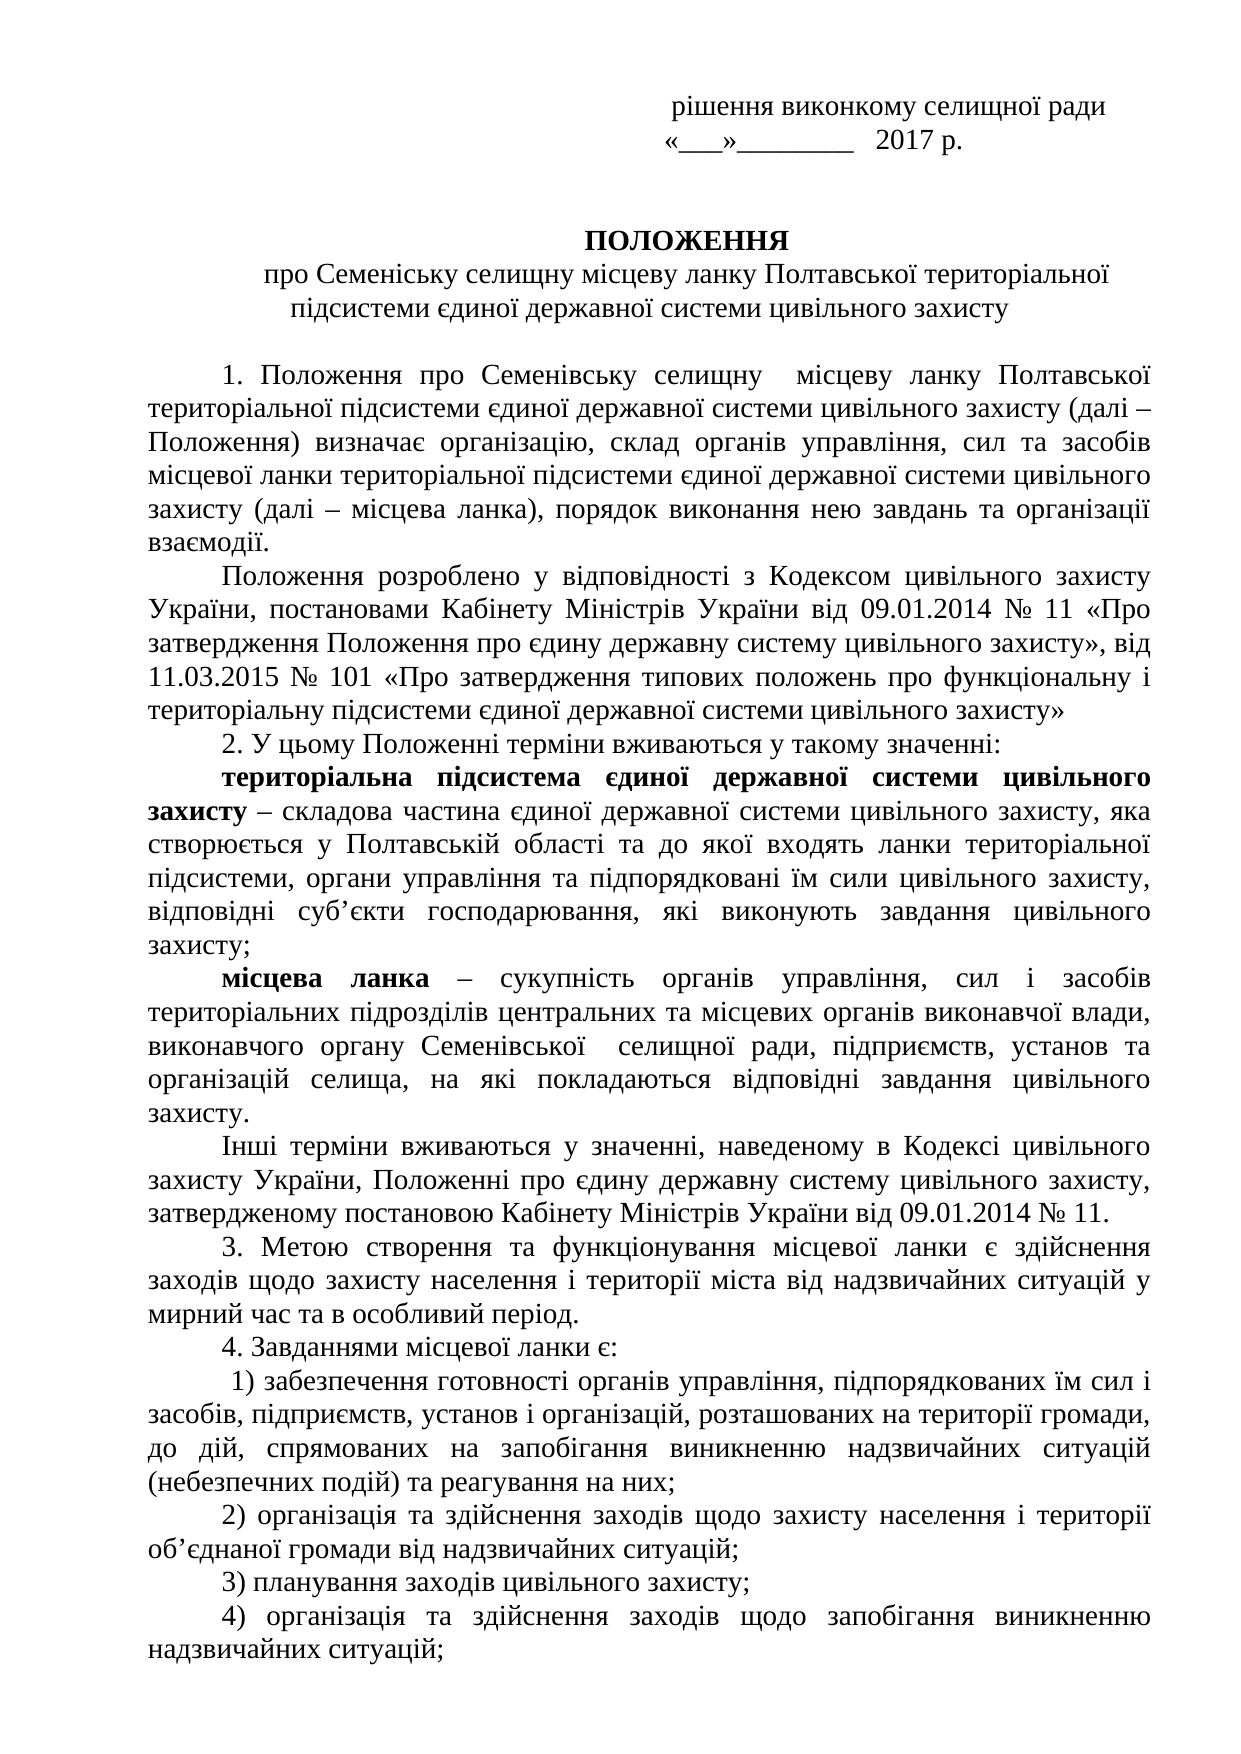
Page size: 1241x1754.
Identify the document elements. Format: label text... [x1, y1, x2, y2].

text Інші терміни вживаються у значенні, наведеному в Кодексі цивільного захисту України, Положенні про єдину державну систему цивільного захисту, затвердженому постановою Кабінету Міністрів України від 09.01.2014 № 11. [148, 1128, 1152, 1229]
text Положення розроблено у відповідності з Кодексом цивільного захисту України, постановами Кабінету Міністрів України від 09.01.2014 № 11 «Про затвердження Положення про єдину державну систему цивільного захисту», від 11.03.2015 № 101 «Про затвердження типових положень про функціональну і територіальну підсистеми єдиної державної системи цивільного захисту» [148, 558, 1152, 726]
text 4. Завданнями місцевої ланки є: [148, 1329, 1152, 1363]
text 1) забезпечення готовності органів управління, підпорядкованих їм сил і засобів, підприємств, установ і організацій, розташованих на території громади, до дій, спрямованих на запобігання виникненню надзвичайних ситуацій (небезпечних подій) та реагування на них; [148, 1363, 1152, 1497]
text 2) організація та здійснення заходів щодо захисту населення і території об’єднаної громади від надзвичайних ситуацій; [148, 1497, 1152, 1564]
text 2. У цьому Положенні терміни вживаються у такому значенні: [148, 726, 1152, 759]
text 4) організація та здійснення заходів щодо запобігання виникненню надзвичайних ситуацій; [148, 1598, 1152, 1665]
text територіальна підсистема єдиної державної системи цивільного захисту – складова частина єдиної державної системи цивільного захисту, яка створюється у Полтавській області та до якої входять ланки територіальної підсистеми, органи управління та підпорядковані їм сили цивільного захисту, відповідні суб’єкти господарювання, які виконують завдання цивільного захисту; [148, 759, 1152, 961]
text місцева ланка – сукупність органів управління, сил і засобів територіальних підрозділів центральних та місцевих органів виконавчої влади, виконавчого органу Семенівської селищної ради, підприємств, установ та організацій селища, на які покладаються відповідні завдання цивільного захисту. [148, 961, 1152, 1128]
text 3) планування заходів цивільного захисту; [148, 1564, 1152, 1598]
text ПОЛОЖЕННЯ [148, 223, 1152, 256]
text 3. Метою створення та функціонування місцевої ланки є здійснення заходів щодо захисту населення і території міста від надзвичайних ситуацій у мирний час та в особливий період. [148, 1229, 1152, 1329]
text рішення виконкому селищної ради [590, 88, 1152, 122]
text 1. Положення про Семенівську селищну місцеву ланку Полтавської територіальної підсистеми єдиної державної системи цивільного захисту (далі – Положення) визначає організацію, склад органів управління, сил та засобів місцевої ланки територіальної підсистеми єдиної державної системи цивільного захисту (далі – місцева ланка), порядок виконання нею завдань та організації взаємодії. [148, 357, 1152, 558]
text «___»________ 2017 р. [590, 122, 1152, 156]
text про Семеніську селищну місцеву ланку Полтавської територіальної підсистеми єдиної державної системи цивільного захисту [148, 256, 1152, 323]
